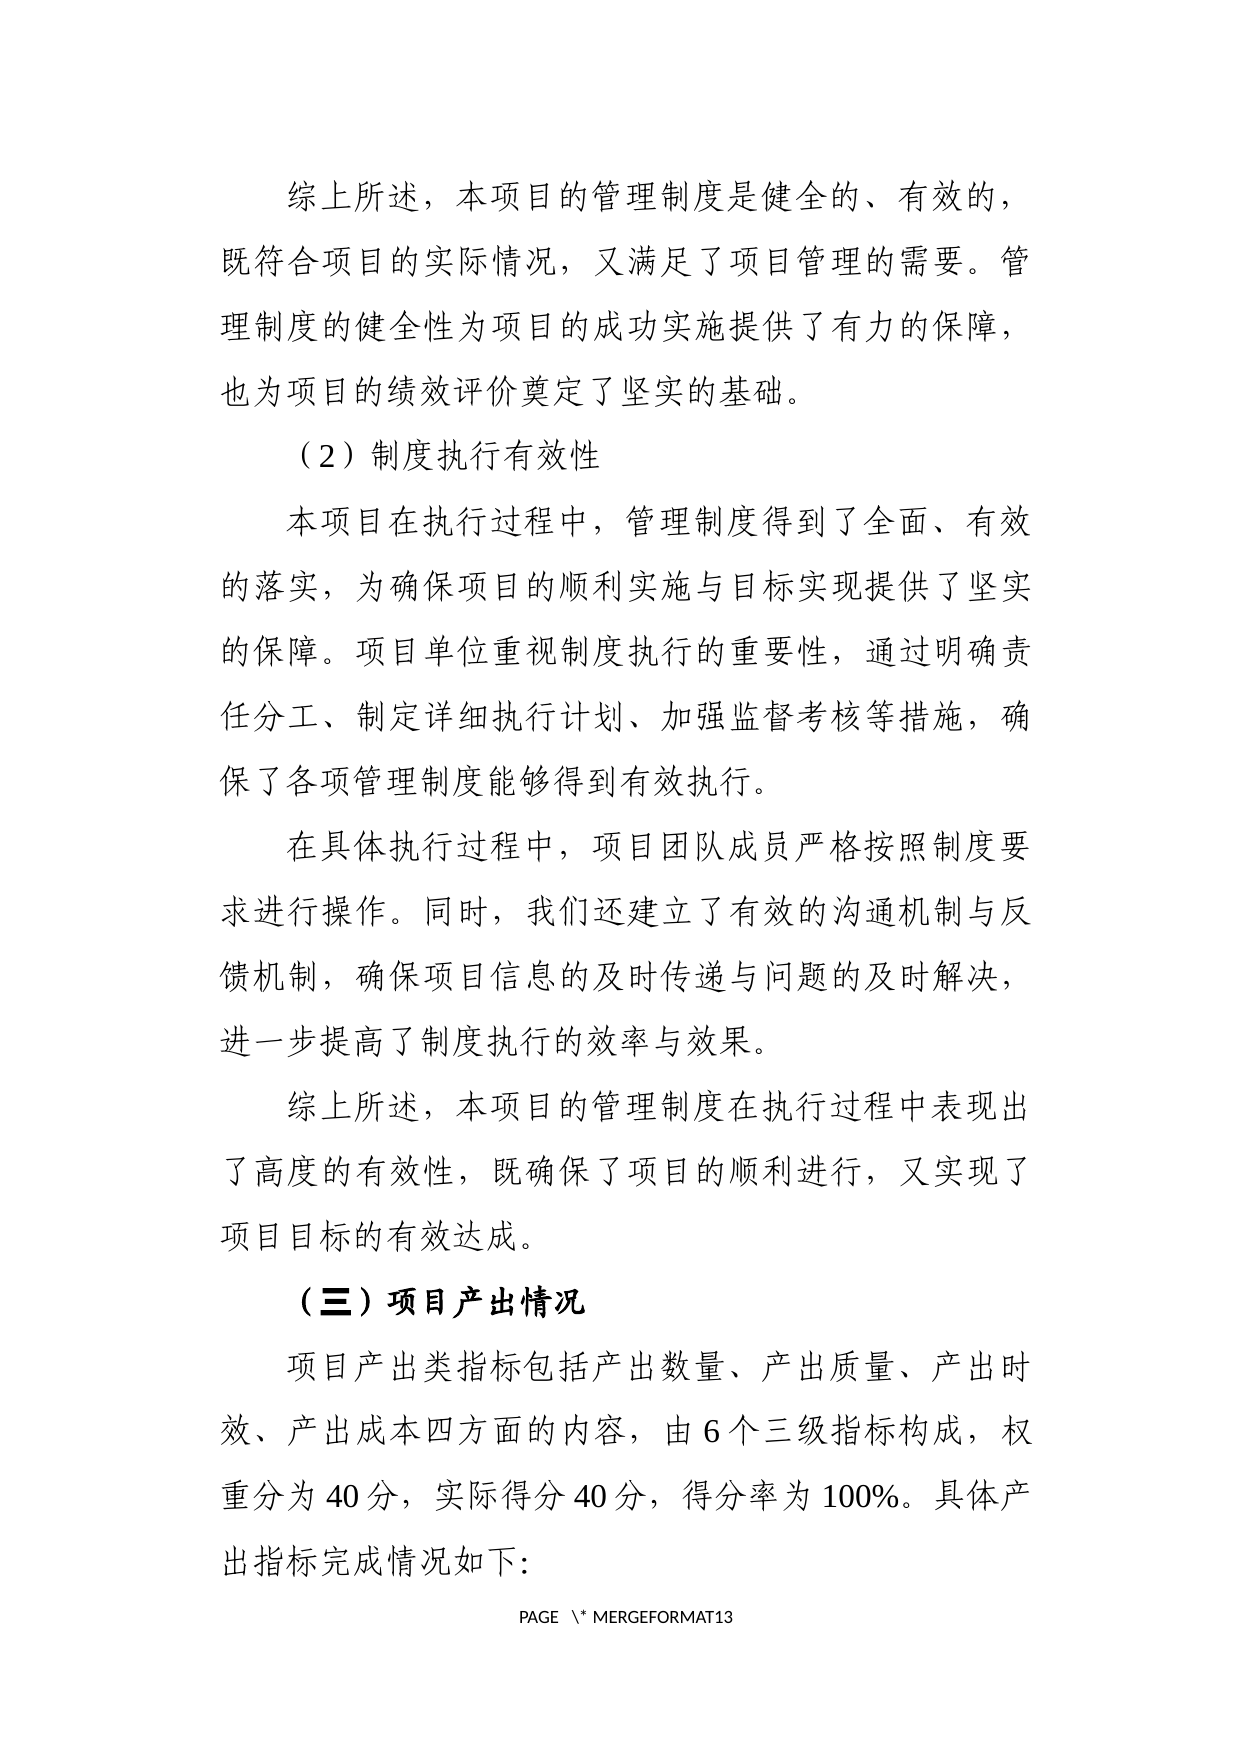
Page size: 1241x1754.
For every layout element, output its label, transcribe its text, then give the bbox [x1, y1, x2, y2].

text 在具体执行过程中，项目团队成员严格按照制度要求进行操作。同时，我们还建立了有效的沟通机制与反馈机制，确保项目信息的及时传递与问题的及时解决，进一步提高了制度执行的效率与效果。 [218, 812, 1033, 1072]
list 项目产出情况 [218, 1267, 1033, 1332]
text 综上所述，本项目的管理制度是健全的、有效的，既符合项目的实际情况，又满足了项目管理的需要。管理制度的健全性为项目的成功实施提供了有力的保障，也为项目的绩效评价奠定了坚实的基础。 [218, 162, 1033, 422]
text 本项目在执行过程中，管理制度得到了全面、有效的落实，为确保项目的顺利实施与目标实现提供了坚实的保障。项目单位重视制度执行的重要性，通过明确责任分工、制定详细执行计划、加强监督考核等措施，确保了各项管理制度能够得到有效执行。 [218, 487, 1033, 812]
text 综上所述，本项目的管理制度在执行过程中表现出了高度的有效性，既确保了项目的顺利进行，又实现了项目目标的有效达成。 [218, 1072, 1033, 1267]
text （2）制度执行有效性 [218, 422, 1033, 487]
text 项目产出类指标包括产出数量、产出质量、产出时效、产出成本四方面的内容，由6个三级指标构成，权重分为40分，实际得分40分，得分率为100%。具体产出指标完成情况如下： [218, 1332, 1033, 1592]
